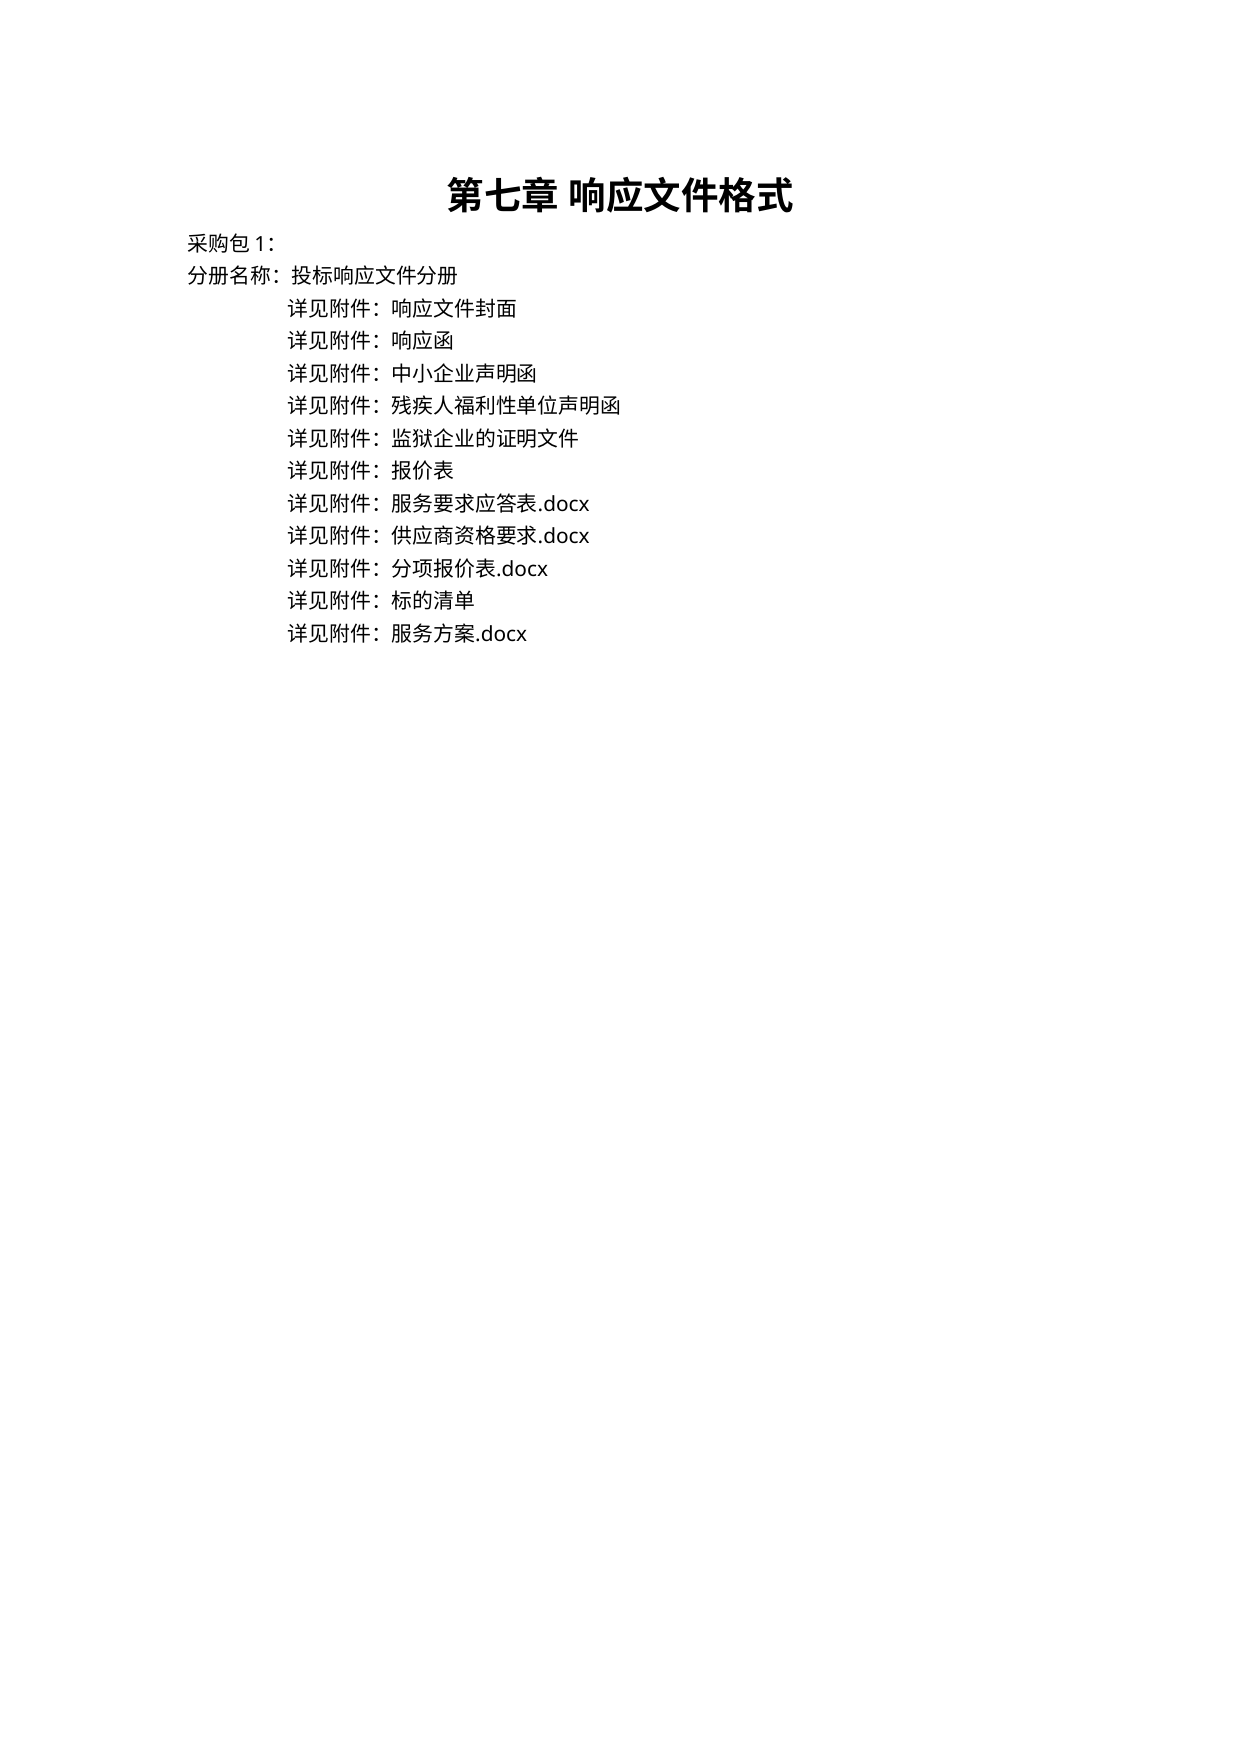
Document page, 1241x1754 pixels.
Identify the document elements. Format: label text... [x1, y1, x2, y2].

text 分册名称：投标响应文件分册 [187, 259, 1053, 292]
text 详见附件：监狱企业的证明文件 [187, 422, 1053, 454]
text 详见附件：中小企业声明函 [187, 357, 1053, 389]
text 详见附件：响应文件封面 [187, 292, 1053, 324]
text 详见附件：报价表 [187, 454, 1053, 487]
text 详见附件：服务方案.docx [187, 617, 1053, 649]
text 详见附件：分项报价表.docx [187, 552, 1053, 584]
text 详见附件：标的清单 [187, 584, 1053, 617]
text 详见附件：供应商资格要求.docx [187, 519, 1053, 552]
text 详见附件：服务要求应答表.docx [187, 487, 1053, 519]
text 详见附件：残疾人福利性单位声明函 [187, 389, 1053, 422]
text 详见附件：响应函 [187, 324, 1053, 357]
text 采购包1： [187, 227, 1053, 259]
text 第七章 响应文件格式 [187, 162, 1053, 227]
